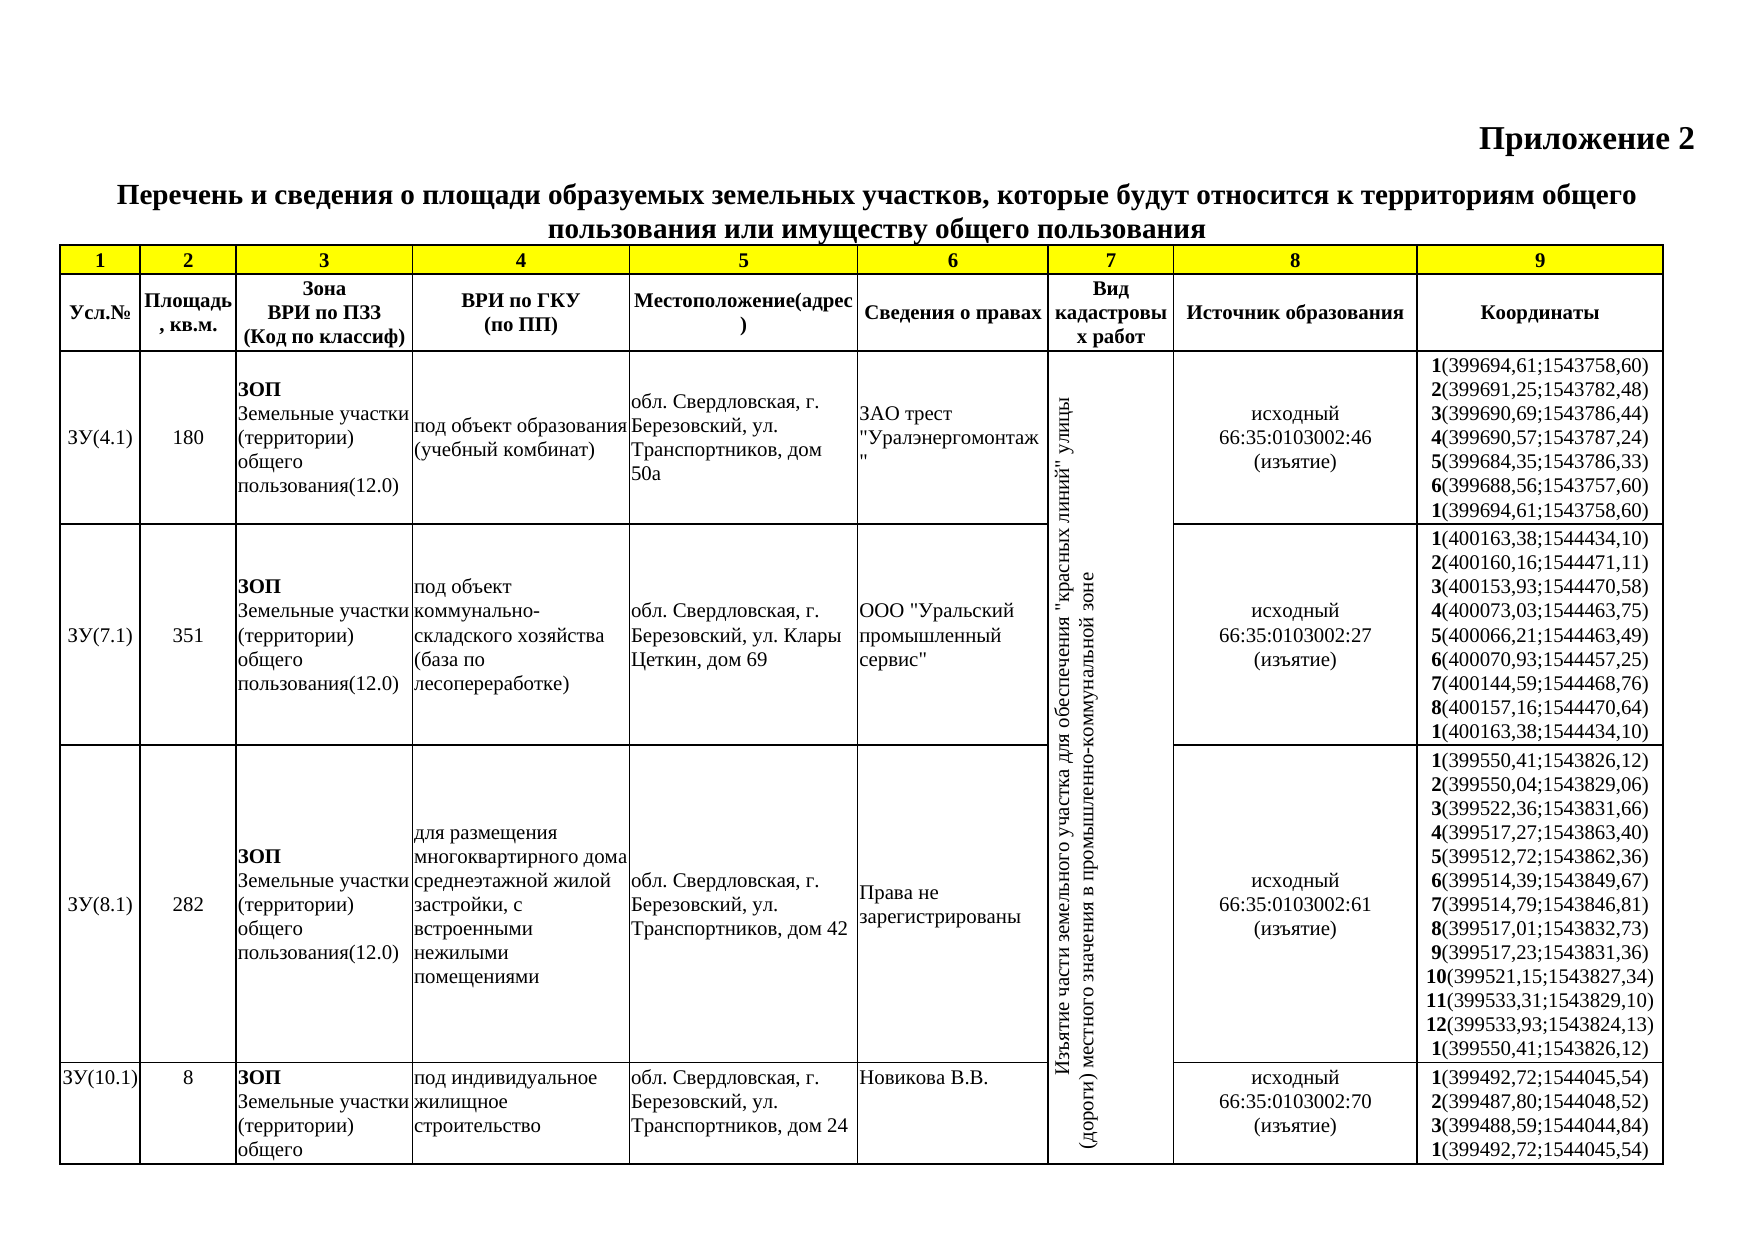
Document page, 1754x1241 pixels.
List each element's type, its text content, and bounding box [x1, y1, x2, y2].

table_cell под объект коммунально-складского хозяйства (база по лесопереработке) [413, 525, 629, 744]
table_cell ЗОП Земельные участки (территории) общего пользования(12.0) [237, 525, 412, 744]
table_cell 351 [141, 525, 235, 744]
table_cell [237, 1063, 412, 1163]
table_cell 8 [141, 1063, 235, 1163]
table_cell Источник образования [1174, 275, 1416, 350]
table_cell 282 [141, 746, 235, 1062]
text Приложение 2 [59, 118, 1695, 156]
table_cell Сведения о правах [858, 275, 1047, 350]
table_header 2 [141, 246, 235, 273]
table_cell ЗАО трест "Уралэнергомонтаж" [858, 352, 1047, 523]
table_header 7 [1049, 246, 1173, 273]
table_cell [1418, 1063, 1662, 1163]
table_header 8 [1174, 246, 1416, 273]
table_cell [413, 1063, 629, 1163]
table_header 9 [1418, 246, 1662, 273]
table_header 6 [858, 246, 1047, 273]
table_cell Изъятие части земельного участка для обеспечения "красных линий" улицы (дороги) местного значения в промышленно-коммунальной зоне [1049, 352, 1173, 1163]
table_cell 1(399550,41;1543826,12) 2(399550,04;1543829,06) 3(399522,36;1543831,66) 4(399517,27;1543863,40) 5(399512,72;1543862,36) 6(399514,39;1543849,67) 7(399514,79;1543846,81) 8(399517,01;1543832,73) 9(399517,23;1543831,36) 10(399521,15;1543827,34) 11(399533,31;1543829,10) 12(399533,93;1543824,13) 1(399550,41;1543826,12) [1418, 746, 1662, 1062]
table_cell Усл.№ [61, 275, 139, 350]
table_cell Местоположение(адрес) [630, 275, 857, 350]
table_cell ЗУ(10.1) [61, 1063, 139, 1163]
table_cell Вид кадастровых работ [1049, 275, 1173, 350]
table_header 3 [237, 246, 412, 273]
table_cell ЗОП Земельные участки (территории) общего пользования(12.0) [237, 352, 412, 523]
table_cell под объект образования (учебный комбинат) [413, 352, 629, 523]
table_cell Права не зарегистрированы [858, 746, 1047, 1062]
table_cell Координаты [1418, 275, 1662, 350]
table_header 4 [413, 246, 629, 273]
table_header 1 [61, 246, 139, 273]
table_cell исходный 66:35:0103002:61 (изъятие) [1174, 746, 1416, 1062]
table_cell ВРИ по ГКУ (по ПП) [413, 275, 629, 350]
table_cell обл. Свердловская, г. Березовский, ул. Транспортников, дом 42 [630, 746, 857, 1062]
subtitle Перечень и сведения о площади образуемых земельных участков, которые будут относится к территориям общего пользования или имуществу общего пользования [59, 177, 1695, 244]
table_cell исходный 66:35:0103002:27 (изъятие) [1174, 525, 1416, 744]
table_cell 1(399694,61;1543758,60) 2(399691,25;1543782,48) 3(399690,69;1543786,44) 4(399690,57;1543787,24) 5(399684,35;1543786,33) 6(399688,56;1543757,60) 1(399694,61;1543758,60) [1418, 352, 1662, 523]
table_cell Новикова В.В. [858, 1063, 1047, 1163]
table_cell Зона ВРИ по ПЗЗ (Код по классиф) [237, 275, 412, 350]
table_cell 1(400163,38;1544434,10) 2(400160,16;1544471,11) 3(400153,93;1544470,58) 4(400073,03;1544463,75) 5(400066,21;1544463,49) 6(400070,93;1544457,25) 7(400144,59;1544468,76) 8(400157,16;1544470,64) 1(400163,38;1544434,10) [1418, 525, 1662, 744]
table_cell Площадь, кв.м. [141, 275, 235, 350]
table_header 5 [630, 246, 857, 273]
table_cell ООО "Уральский промышленный сервис" [858, 525, 1047, 744]
table_cell для размещения многоквартирного дома среднеэтажной жилой застройки, с встроенными нежилыми помещениями [413, 746, 629, 1062]
table_cell ЗУ(7.1) [61, 525, 139, 744]
table_cell исходный 66:35:0103002:70 (изъятие) [1174, 1063, 1416, 1163]
table_cell ЗУ(8.1) [61, 746, 139, 1062]
table_cell обл. Свердловская, г. Березовский, ул. Клары Цеткин, дом 69 [630, 525, 857, 744]
table_cell обл. Свердловская, г. Березовский, ул. Транспортников, дом 50а [630, 352, 857, 523]
table_cell исходный 66:35:0103002:46 (изъятие) [1174, 352, 1416, 523]
table_cell 180 [141, 352, 235, 523]
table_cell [630, 1063, 857, 1163]
table_cell ЗОП Земельные участки (территории) общего пользования(12.0) [237, 746, 412, 1062]
table_cell ЗУ(4.1) [61, 352, 139, 523]
